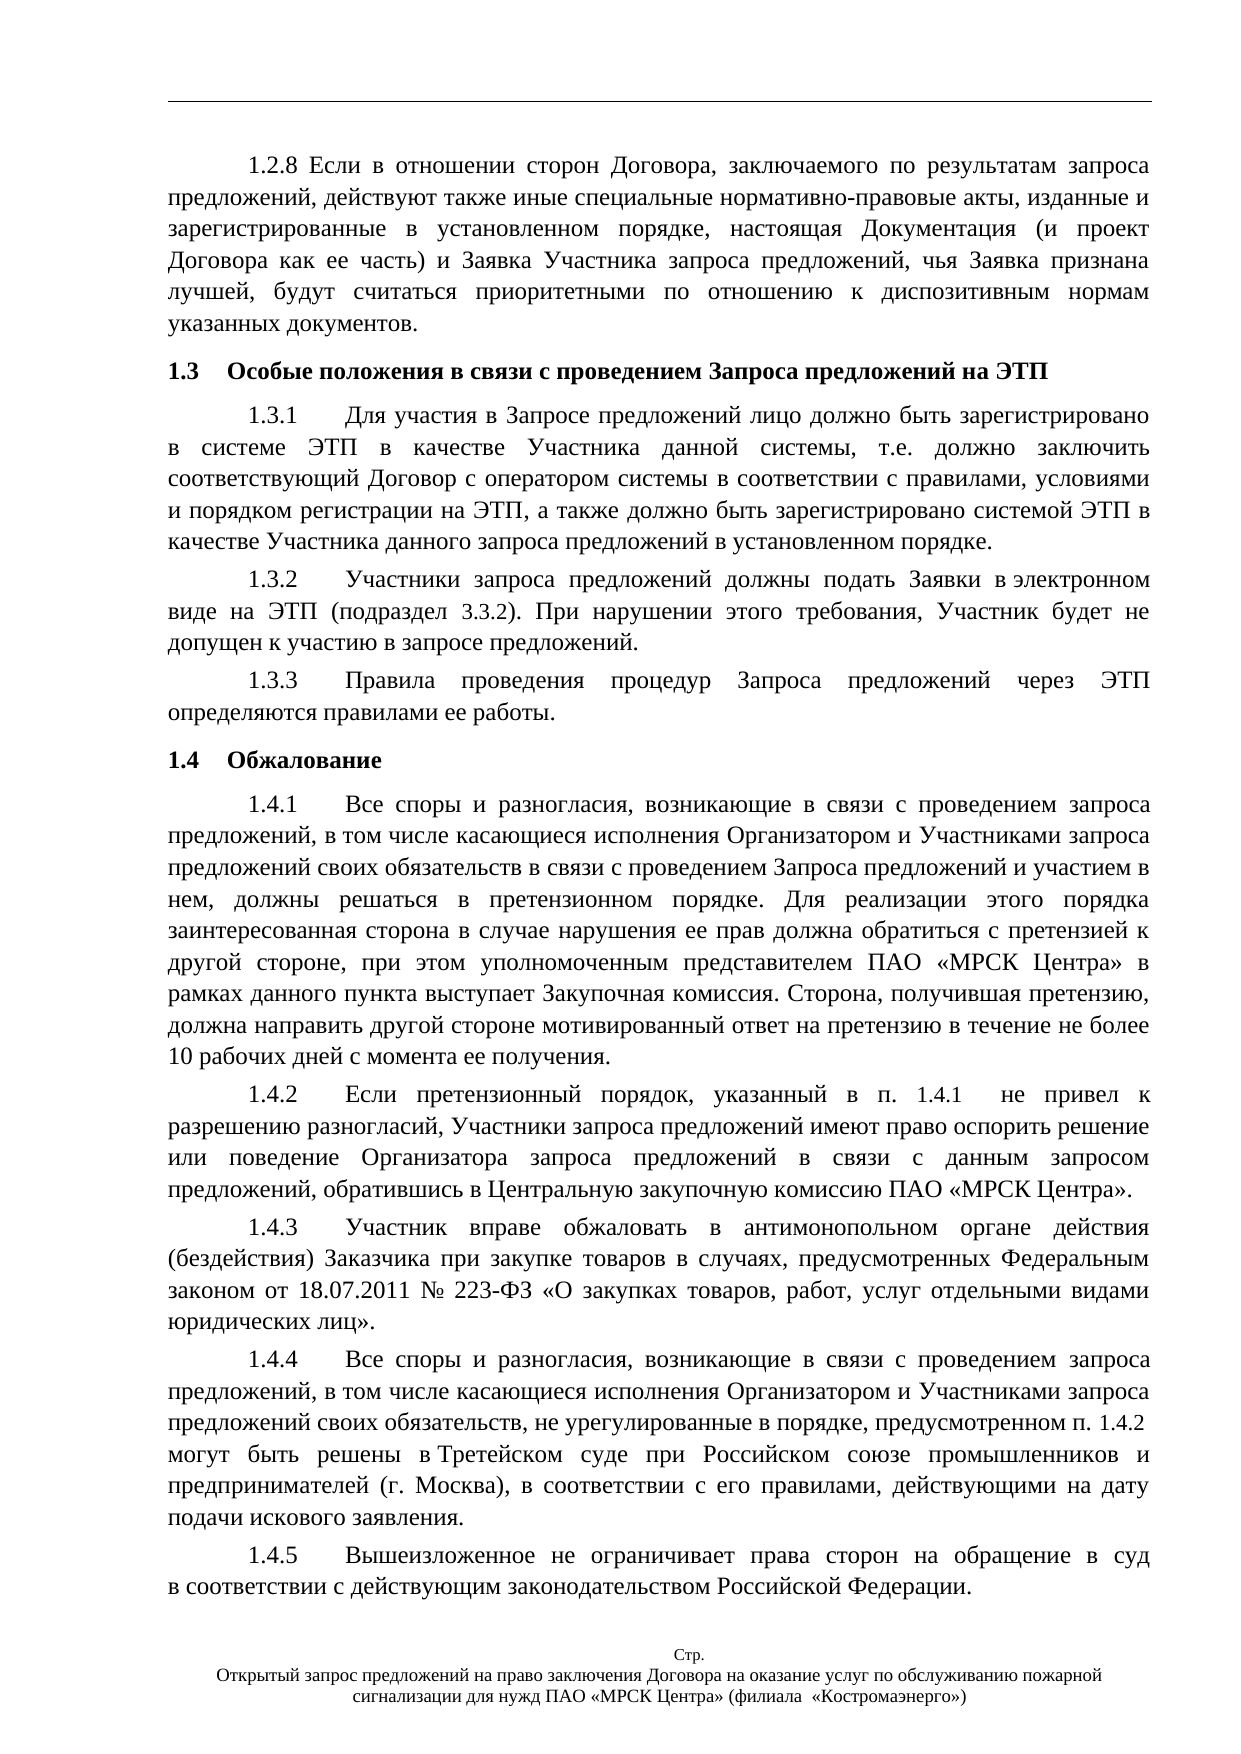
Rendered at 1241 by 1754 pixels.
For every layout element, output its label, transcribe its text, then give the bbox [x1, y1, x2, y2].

list Все споры и разногласия, возникающие в связи с проведением запроса предложений, в том числе касающиеся исполнения Организатором и Участниками запроса предложений своих обязательств в связи с проведением Запроса предложений и участием в нем, должны решаться в претензионном порядке. Для реализации этого порядка заинтересованная сторона в случае нарушения ее прав должна обратиться с претензией к другой стороне, при этом уполномоченным представителем ПАО «МРСК Центра» в рамках данного пункта выступает Закупочная комиссия. Сторона, получившая претензию, должна направить другой стороне мотивированный ответ на претензию в течение не более 10 рабочих дней с момента ее получения. [168, 789, 1150, 1070]
subtitle Особые положения в связи с проведением Запроса предложений на ЭТП [168, 356, 1152, 385]
list Вышеизложенное не ограничивает права сторон на обращение в суд в соответствии с действующим законодательством Российской Федерации. [168, 1540, 1150, 1600]
list Правила проведения процедур Запроса предложений через ЭТП определяются правилами ее работы. [168, 665, 1150, 725]
list Участники запроса предложений должны подать Заявки в электронном виде на ЭТП (подраздел 3.3.2). При нарушении этого требования, Участник будет не допущен к участию в запросе предложений. [168, 564, 1150, 656]
list Если претензионный порядок, указанный в п. 1.4.1 не привел к разрешению разногласий, Участники запроса предложений имеют право оспорить решение или поведение Организатора запроса предложений в связи с данным запросом предложений, обратившись в Центральную закупочную комиссию ПАО «МРСК Центра». [168, 1079, 1150, 1203]
list Все споры и разногласия, возникающие в связи с проведением запроса предложений, в том числе касающиеся исполнения Организатором и Участниками запроса предложений своих обязательств, не урегулированные в порядке, предусмотренном п. 1.4.2 могут быть решены в Третейском суде при Российском союзе промышленников и предпринимателей (г. Москва), в соответствии с его правилами, действующими на дату подачи искового заявления. [168, 1344, 1150, 1531]
list Участник вправе обжаловать в антимонопольном органе действия (бездействия) Заказчика при закупке товаров в случаях, предусмотренных Федеральным законом от 18.07.2011 № 223-ФЗ «О закупках товаров, работ, услуг отдельными видами юридических лиц». [168, 1212, 1150, 1335]
list Для участия в Запросе предложений лицо должно быть зарегистрировано в системе ЭТП в качестве Участника данной системы, т.е. должно заключить соответствующий Договор с оператором системы в соответствии с правилами, условиями и порядком регистрации на ЭТП, а также должно быть зарегистрировано системой ЭТП в качестве Участника данного запроса предложений в установленном порядке. [168, 400, 1150, 555]
subtitle Обжалование [168, 745, 1152, 774]
list Если в отношении сторон Договора, заключаемого по результатам запроса предложений, действуют также иные специальные нормативно-правовые акты, изданные и зарегистрированные в установленном порядке, настоящая Документация (и проект Договора как ее часть) и Заявка Участника запроса предложений, чья Заявка признана лучшей, будут считаться приоритетными по отношению к диспозитивным нормам указанных документов. [168, 150, 1150, 337]
